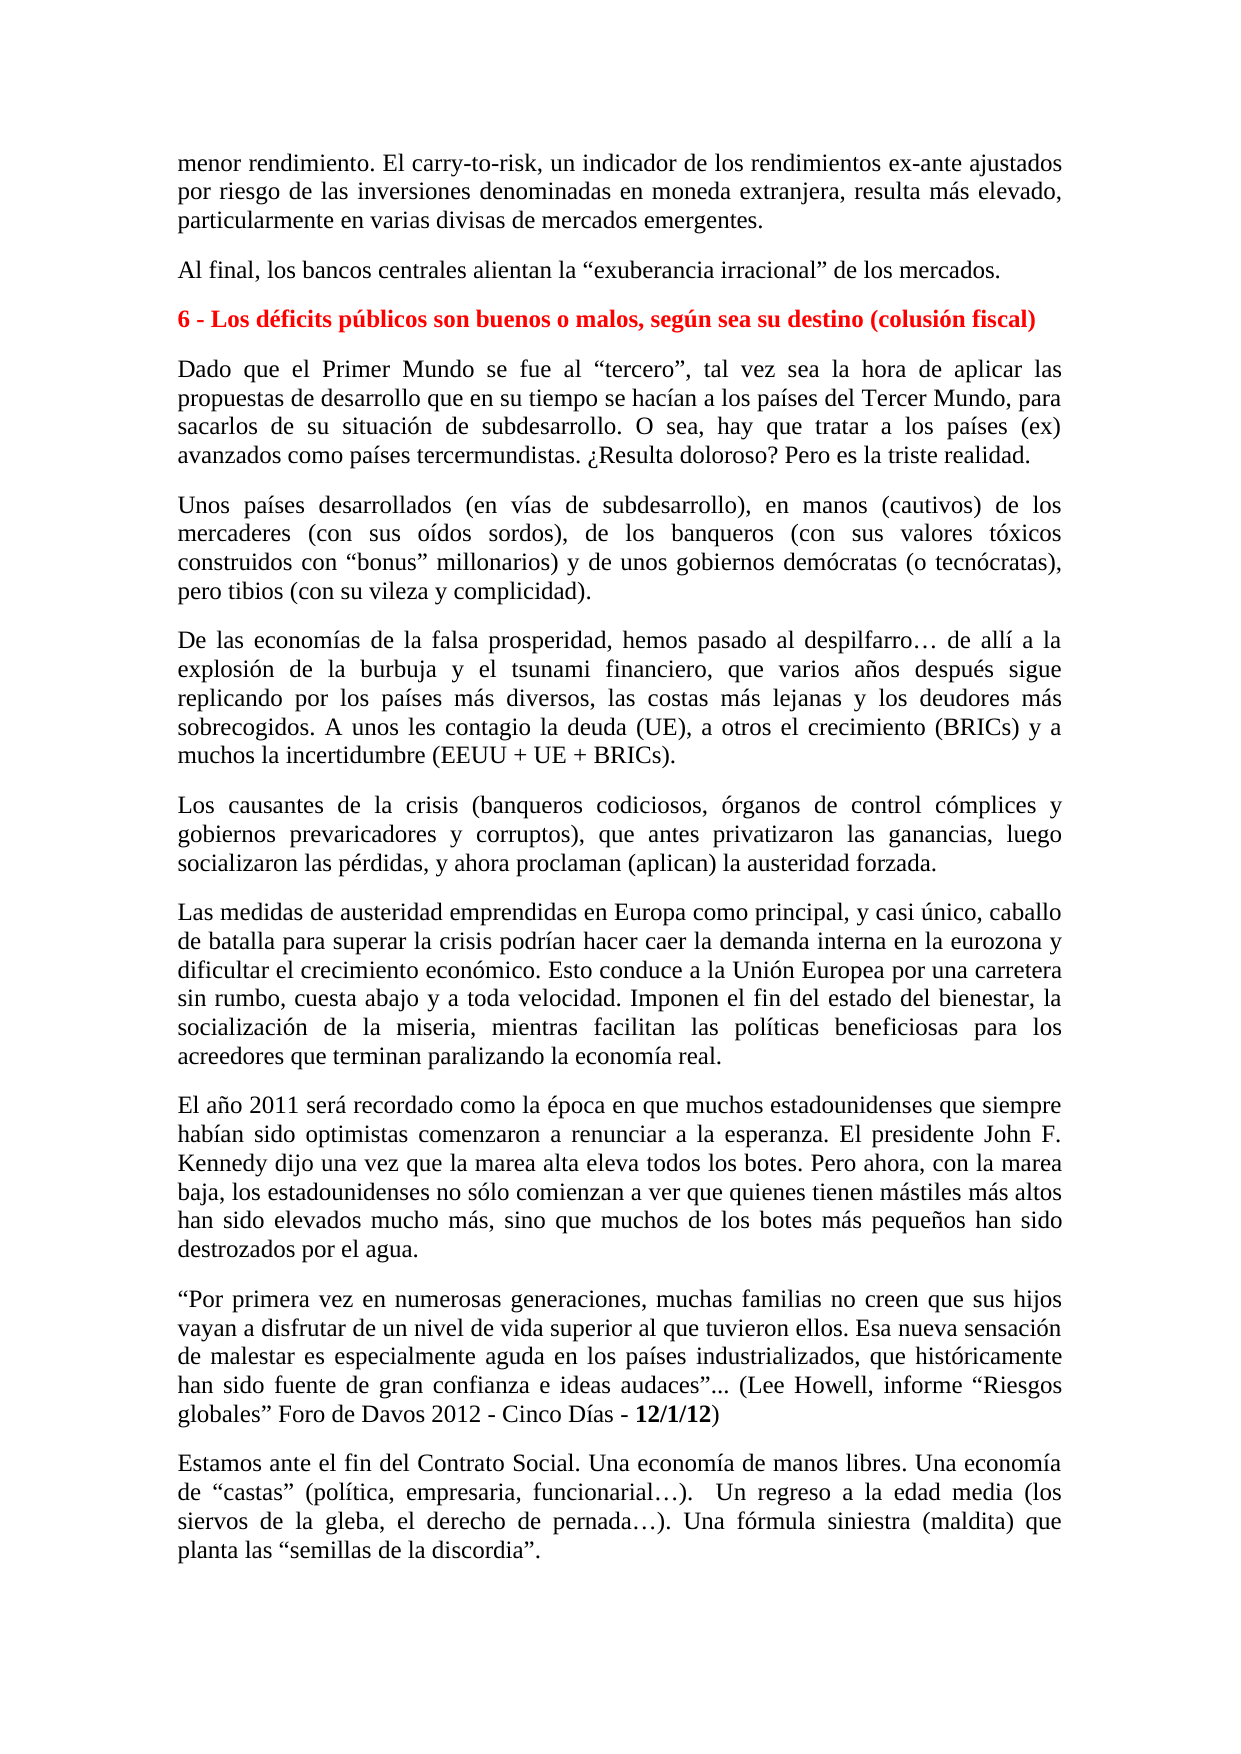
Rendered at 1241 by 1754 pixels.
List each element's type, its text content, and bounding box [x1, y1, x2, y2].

text De las economías de la falsa prosperidad, hemos pasado al despilfarro… de allí a la explosión de la burbuja y el tsunami financiero, que varios años después sigue replicando por los países más diversos, las costas más lejanas y los deudores más sobrecogidos. A unos les contagio la deuda (UE), a otros el crecimiento (BRICs) y a muchos la incertidumbre (EEUU + UE + BRICs). [177, 626, 1063, 769]
text “Por primera vez en numerosas generaciones, muchas familias no creen que sus hijos vayan a disfrutar de un nivel de vida superior al que tuvieron ellos. Esa nueva sensación de malestar es especialmente aguda en los países industrializados, que históricamente han sido fuente de gran confianza e ideas audaces”... (Lee Howell, informe “Riesgos globales” Foro de Davos 2012 - Cinco Días - 12/1/12) [177, 1284, 1063, 1428]
text Unos países desarrollados (en vías de subdesarrollo), en manos (cautivos) de los mercaderes (con sus oídos sordos), de los banqueros (con sus valores tóxicos construidos con “bonus” millonarios) y de unos gobiernos demócratas (o tecnócratas), pero tibios (con su vileza y complicidad). [177, 490, 1063, 605]
text Al final, los bancos centrales alientan la “exuberancia irracional” de los mercados. [177, 255, 1063, 283]
text 6 - Los déficits públicos son buenos o malos, según sea su destino (colusión fiscal) [177, 304, 1063, 333]
text Estamos ante el fin del Contrato Social. Una economía de manos libres. Una economía de “castas” (política, empresaria, funcionarial…). Un regreso a la edad media (los siervos de la gleba, el derecho de pernada…). Una fórmula siniestra (maldita) que planta las “semillas de la discordia”. [177, 1448, 1063, 1563]
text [177, 148, 1063, 234]
text El año 2011 será recordado como la época en que muchos estadounidenses que siempre habían sido optimistas comenzaron a renunciar a la esperanza. El presidente John F. Kennedy dijo una vez que la marea alta eleva todos los botes. Pero ahora, con la marea baja, los estadounidenses no sólo comienzan a ver que quienes tienen mástiles más altos han sido elevados mucho más, sino que muchos de los botes más pequeños han sido destrozados por el agua. [177, 1091, 1063, 1263]
text Los causantes de la crisis (banqueros codiciosos, órganos de control cómplices y gobiernos prevaricadores y corruptos), que antes privatizaron las ganancias, luego socializaron las pérdidas, y ahora proclaman (aplican) la austeridad forzada. [177, 790, 1063, 876]
text Dado que el Primer Mundo se fue al “tercero”, tal vez sea la hora de aplicar las propuestas de desarrollo que en su tiempo se hacían a los países del Tercer Mundo, para sacarlos de su situación de subdesarrollo. O sea, hay que tratar a los países (ex) avanzados como países tercermundistas. ¿Resulta doloroso? Pero es la triste realidad. [177, 354, 1063, 469]
text Las medidas de austeridad emprendidas en Europa como principal, y casi único, caballo de batalla para superar la crisis podrían hacer caer la demanda interna en la eurozona y dificultar el crecimiento económico. Esto conduce a la Unión Europea por una carretera sin rumbo, cuesta abajo y a toda velocidad. Imponen el fin del estado del bienestar, la socialización de la miseria, mientras facilitan las políticas beneficiosas para los acreedores que terminan paralizando la economía real. [177, 897, 1063, 1070]
